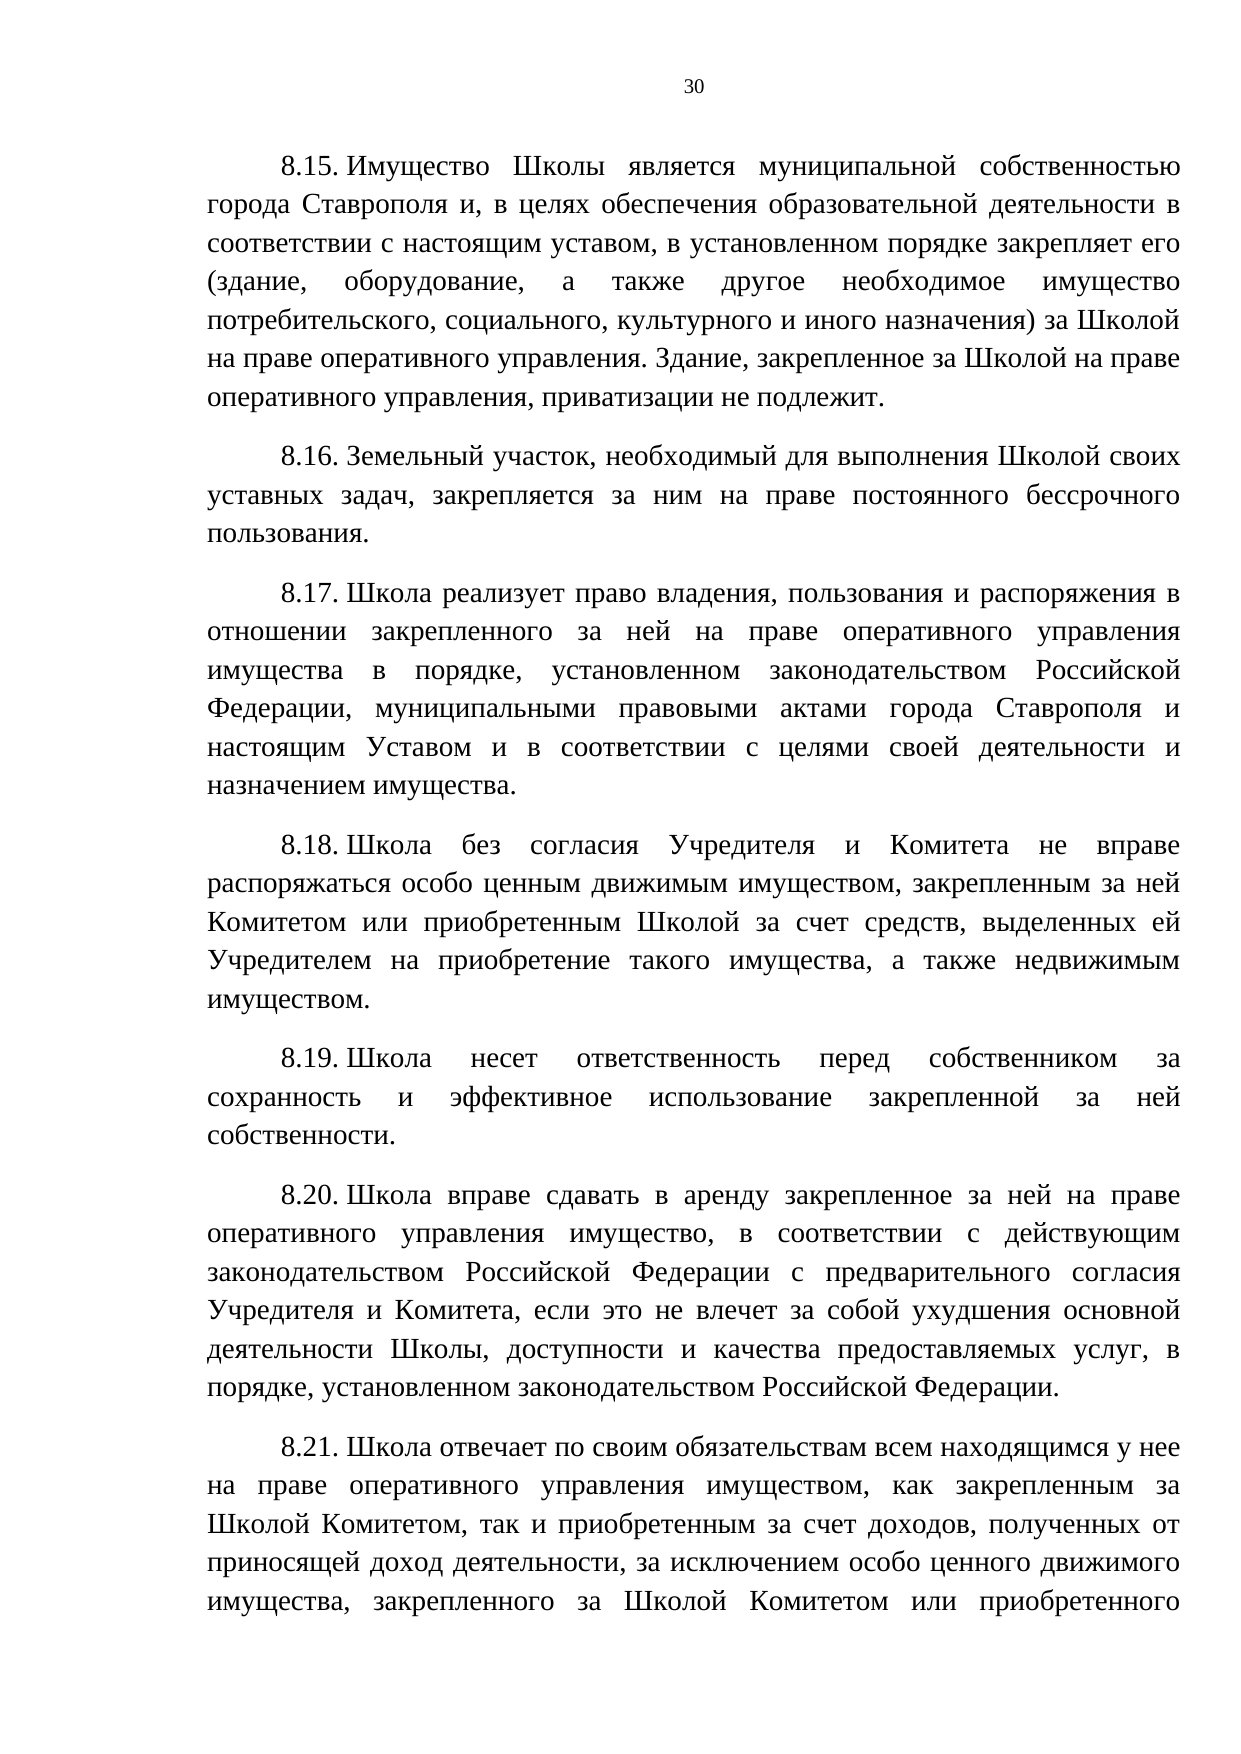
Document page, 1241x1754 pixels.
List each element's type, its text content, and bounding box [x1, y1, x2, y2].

text 8.19. Школа несет ответственность перед собственником за сохранность и эффективное использование закрепленной за ней собственности. [207, 1040, 1181, 1151]
text 8.17. Школа реализует право владения, пользования и распоряжения в отношении закрепленного за ней на праве оперативного управления имущества в порядке, установленном законодательством Российской Федерации, муниципальными правовыми актами города Ставрополя и настоящим Уставом и в соответствии с целями своей деятельности и назначением имущества. [207, 575, 1181, 801]
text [207, 1429, 1181, 1617]
text 8.18. Школа без согласия Учредителя и Комитета не вправе распоряжаться особо ценным движимым имуществом, закрепленным за ней Комитетом или приобретенным Школой за счет средств, выделенных ей Учредителем на приобретение такого имущества, а также недвижимым имуществом. [207, 827, 1181, 1014]
text 8.15. Имущество Школы является муниципальной собственностью города Ставрополя и, в целях обеспечения образовательной деятельности в соответствии с настоящим уставом, в установленном порядке закрепляет его (здание, оборудование, а также другое необходимое имущество потребительского, социального, культурного и иного назначения) за Школой на праве оперативного управления. Здание, закрепленное за Школой на праве оперативного управления, приватизации не подлежит. [207, 148, 1181, 412]
text 8.20. Школа вправе сдавать в аренду закрепленное за ней на праве оперативного управления имущество, в соответствии с действующим законодательством Российской Федерации с предварительного согласия Учредителя и Комитета, если это не влечет за собой ухудшения основной деятельности Школы, доступности и качества предоставляемых услуг, в порядке, установленном законодательством Российской Федерации. [207, 1177, 1181, 1403]
text 8.16. Земельный участок, необходимый для выполнения Школой своих уставных задач, закрепляется за ним на праве постоянного бессрочного пользования. [207, 438, 1181, 549]
